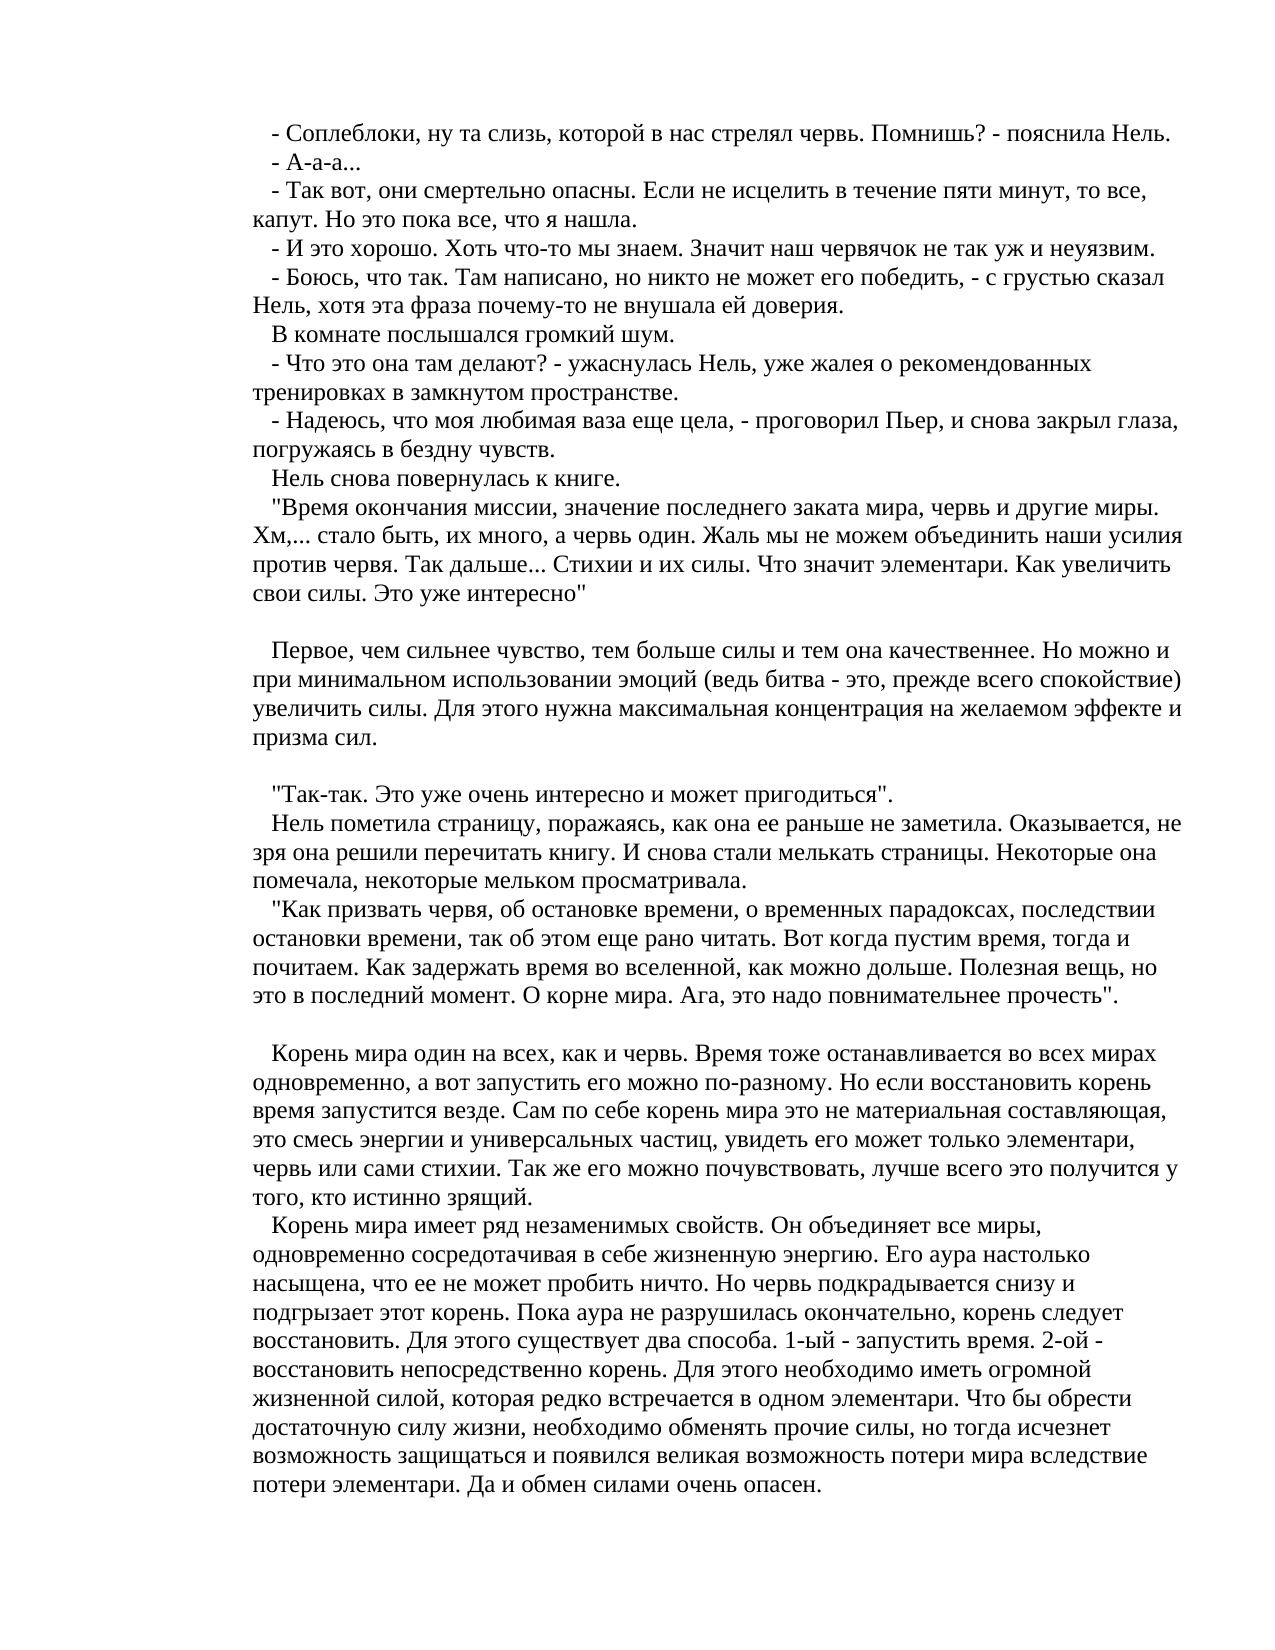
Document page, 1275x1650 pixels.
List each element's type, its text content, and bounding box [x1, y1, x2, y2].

text - Соплеблоки, ну та слизь, которой в нас стрелял червь. Помнишь? - пояснила Нель. [252, 118, 1186, 147]
text "Время окончания миссии, значение последнего заката мира, червь и другие миры. Хм,... стало быть, их много, а червь один. Жаль мы не можем объединить наши усилия против червя. Так дальше... Стихии и их силы. Что значит элементари. Как увеличить свои силы. Это уже интересно" [252, 492, 1186, 607]
text "Так-так. Это уже очень интересно и может пригодиться". [252, 779, 1186, 808]
text Корень мира один на всех, как и червь. Время тоже останавливается во всех мирах одновременно, а вот запустить его можно по-разному. Но если восстановить корень время запустится везде. Сам по себе корень мира это не материальная составляющая, это смесь энергии и универсальных частиц, увидеть его может только элементари, червь или сами стихии. Так же его можно почувствовать, лучше всего это получится у того, кто истинно зрящий. [252, 1038, 1186, 1211]
text - Надеюсь, что моя любимая ваза еще цела, - проговорил Пьер, и снова закрыл глаза, погружаясь в бездну чувств. [252, 406, 1186, 463]
text - Так вот, они смертельно опасны. Если не исцелить в течение пяти минут, то все, капут. Но это пока все, что я нашла. [252, 176, 1186, 233]
text Первое, чем сильнее чувство, тем больше силы и тем она качественнее. Но можно и при минимальном использовании эмоций (ведь битва - это, прежде всего спокойствие) увеличить силы. Для этого нужна максимальная концентрация на желаемом эффекте и призма сил. [252, 636, 1186, 751]
text "Как призвать червя, об остановке времени, о временных парадоксах, последствии остановки времени, так об этом еще рано читать. Вот когда пустим время, тогда и почитаем. Как задержать время во вселенной, как можно дольше. Полезная вещь, но это в последний момент. О корне мира. Ага, это надо повнимательнее прочесть". [252, 894, 1186, 1009]
text Корень мира имеет ряд незаменимых свойств. Он объединяет все миры, одновременно сосредотачивая в себе жизненную энергию. Его аура настолько насыщена, что ее не может пробить ничто. Но червь подкрадывается снизу и подгрызает этот корень. Пока аура не разрушилась окончательно, корень следует восстановить. Для этого существует два способа. 1-ый - запустить время. 2-ой - восстановить непосредственно корень. Для этого необходимо иметь огромной жизненной силой, которая редко встречается в одном элементари. Что бы обрести достаточную силу жизни, необходимо обменять прочие силы, но тогда исчезнет возможность защищаться и появился великая возможность потери мира вследствие потери элементари. Да и обмен силами очень опасен. [252, 1211, 1186, 1498]
text - Что это она там делают? - ужаснулась Нель, уже жалея о рекомендованных тренировках в замкнутом пространстве. [252, 348, 1186, 406]
text - Боюсь, что так. Там написано, но никто не может его победить, - с грустью сказал Нель, хотя эта фраза почему-то не внушала ей доверия. [252, 262, 1186, 319]
text В комнате послышался громкий шум. [252, 319, 1186, 348]
text Нель пометила страницу, поражаясь, как она ее раньше не заметила. Оказывается, не зря она решили перечитать книгу. И снова стали мелькать страницы. Некоторые она помечала, некоторые мельком просматривала. [252, 808, 1186, 894]
text - И это хорошо. Хоть что-то мы знаем. Значит наш червячок не так уж и неуязвим. [252, 233, 1186, 262]
text Нель снова повернулась к книге. [252, 463, 1186, 492]
text - А-а-а... [252, 147, 1186, 176]
